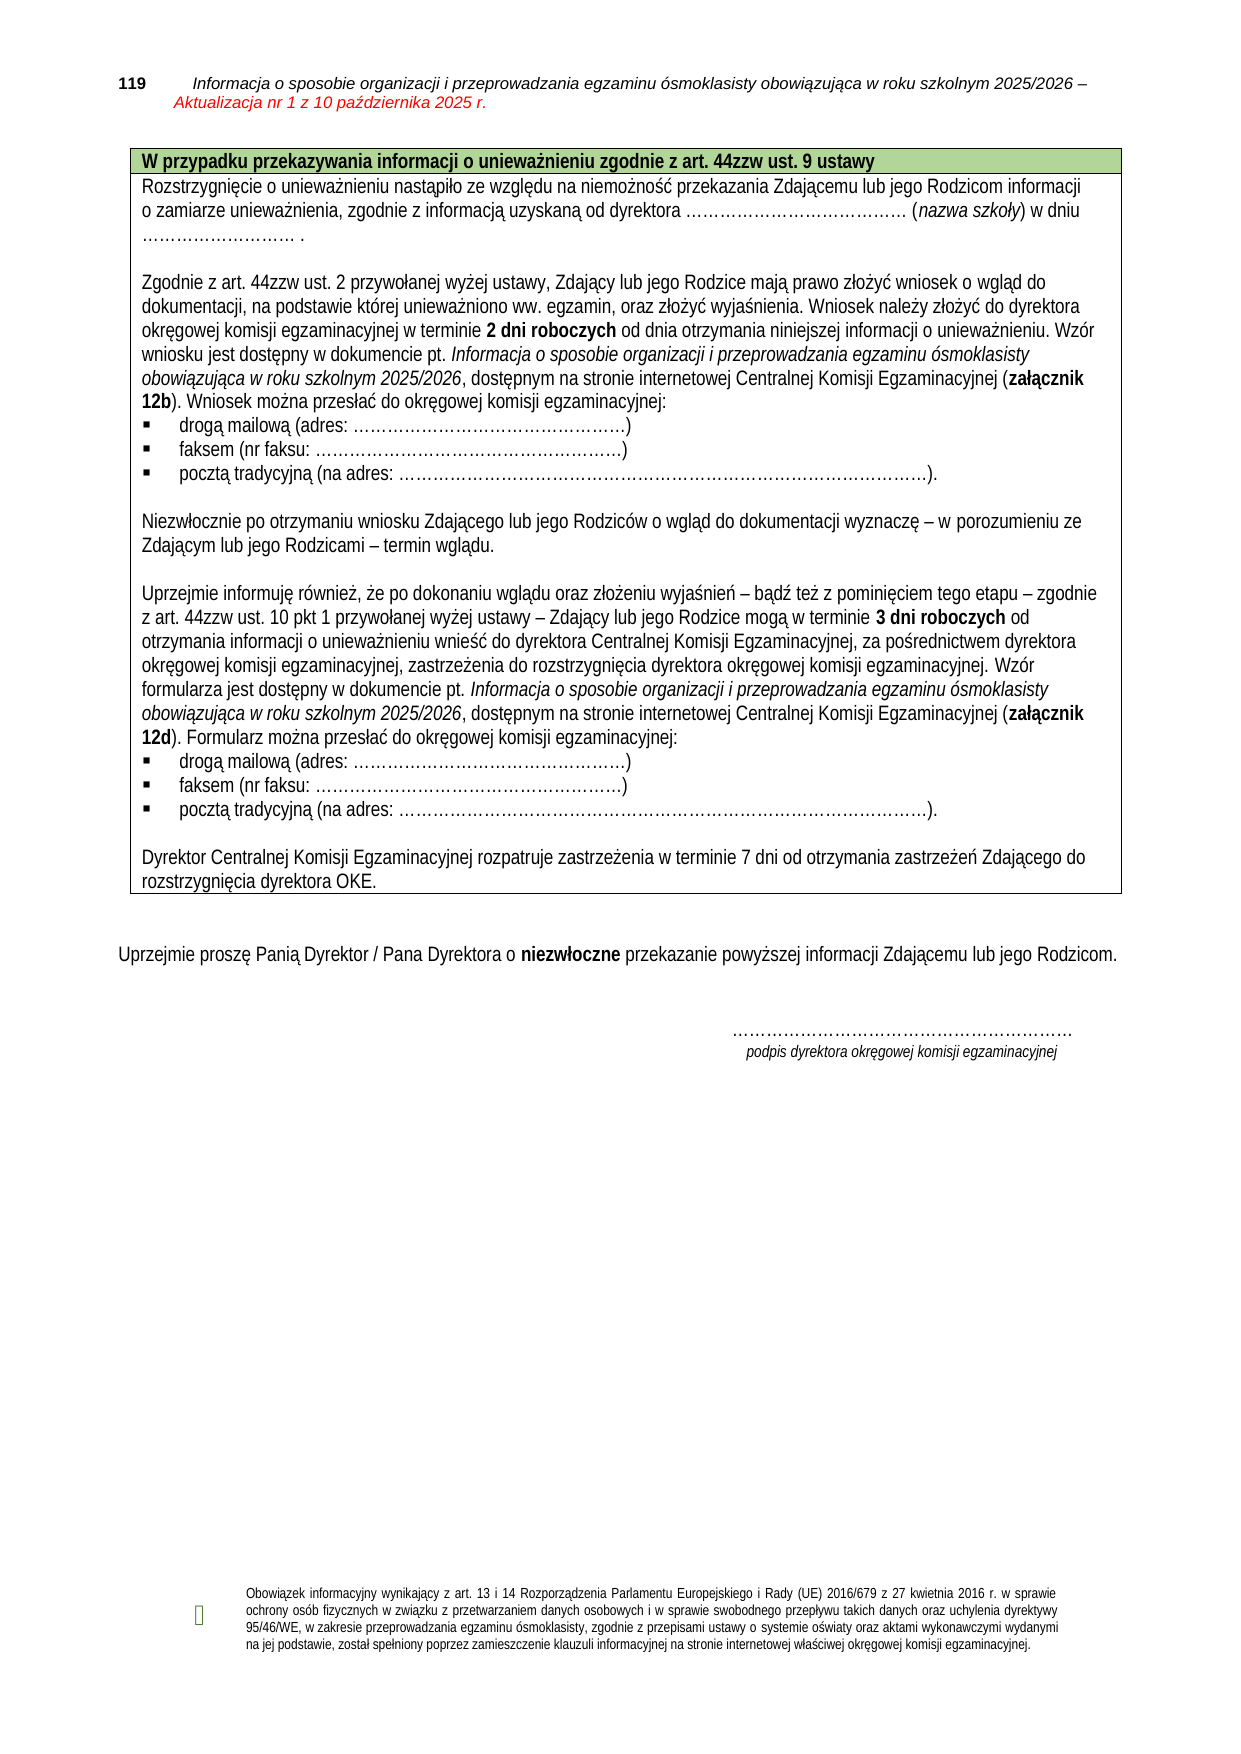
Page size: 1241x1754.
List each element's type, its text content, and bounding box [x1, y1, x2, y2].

table_header …………………………………………………… [683, 1018, 1122, 1041]
table_cell Rozstrzygnięcie o unieważnieniu nastąpiło ze względu na niemożność przekazania Zdającemu lub jego Rodzicom informacji o zamiarze unieważnienia, zgodnie z informacją uzyskaną od dyrektora ………………………………… (nazwa szkoły) w dniu ……………………… . Zgodnie z art. 44zzw ust. 2 przywołanej wyżej ustawy, Zdający lub jego Rodzice mają prawo złożyć wniosek o wgląd do dokumentacji, na podstawie której unieważniono ww. egzamin, oraz złożyć wyjaśnienia. Wniosek należy złożyć do dyrektora okręgowej komisji egzaminacyjnej w terminie 2 dni roboczych od dnia otrzymania niniejszej informacji o unieważnieniu. Wzór wniosku jest dostępny w dokumencie pt. Informacja o sposobie organizacji i przeprowadzania egzaminu ósmoklasisty obowiązująca w roku szkolnym 2025/2026, dostępnym na stronie internetowej Centralnej Komisji Egzaminacyjnej (załącznik 12b). Wniosek można przesłać do okręgowej komisji egzaminacyjnej: drogą mailową (adres: …………………………………………) faksem (nr faksu: ………………………………………………) pocztą tradycyjną (na adres: …………………………………………………………………………………). Niezwłocznie po otrzymaniu wniosku Zdającego lub jego Rodziców o wgląd do dokumentacji wyznaczę – w porozumieniu ze Zdającym lub jego Rodzicami – termin wglądu. Uprzejmie informuję również, że po dokonaniu wglądu oraz złożeniu wyjaśnień – bądź też z pominięciem tego etapu – zgodnie z art. 44zzw ust. 10 pkt 1 przywołanej wyżej ustawy – Zdający lub jego Rodzice mogą w terminie 3 dni roboczych od otrzymania informacji o unieważnieniu wnieść do dyrektora Centralnej Komisji Egzaminacyjnej, za pośrednictwem dyrektora okręgowej komisji egzaminacyjnej, zastrzeżenia do rozstrzygnięcia dyrektora okręgowej komisji egzaminacyjnej. Wzór formularza jest dostępny w dokumencie pt. Informacja o sposobie organizacji i przeprowadzania egzaminu ósmoklasisty obowiązująca w roku szkolnym 2025/2026, dostępnym na stronie internetowej Centralnej Komisji Egzaminacyjnej (załącznik 12d). Formularz można przesłać do okręgowej komisji egzaminacyjnej: drogą mailową (adres: …………………………………………) faksem (nr faksu: ………………………………………………) pocztą tradycyjną (na adres: …………………………………………………………………………………). Dyrektor Centralnej Komisji Egzaminacyjnej rozpatruje zastrzeżenia w terminie 7 dni od otrzymania zastrzeżeń Zdającego do rozstrzygnięcia dyrektora OKE. [131, 174, 1121, 892]
table_header W przypadku przekazywania informacji o unieważnieniu zgodnie z art. 44zzw ust. 9 ustawy [131, 149, 1121, 173]
text Uprzejmie proszę Panią Dyrektor / Pana Dyrektora o niezwłoczne przekazanie powyższej informacji Zdającemu lub jego Rodzicom. [118, 941, 1122, 965]
table_cell podpis dyrektora okręgowej komisji egzaminacyjnej [683, 1041, 1122, 1061]
